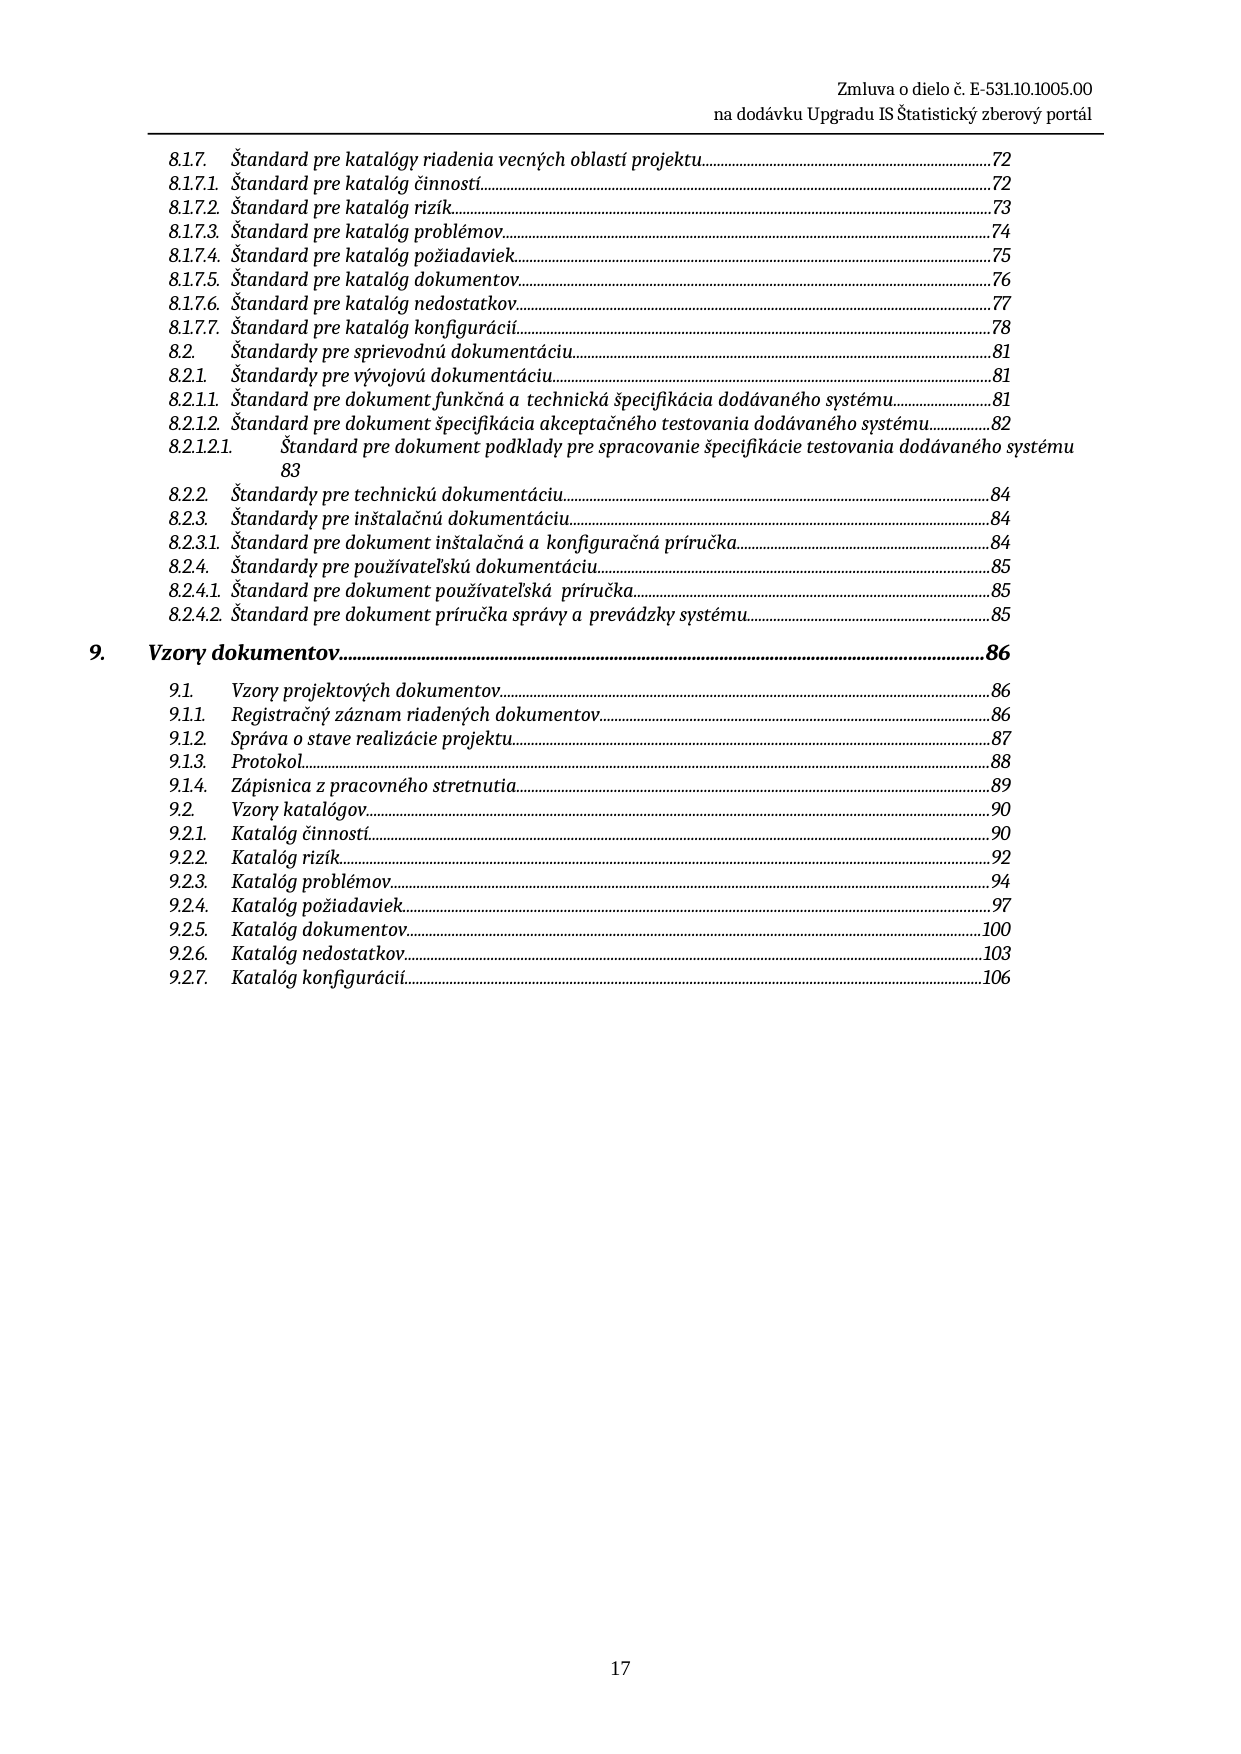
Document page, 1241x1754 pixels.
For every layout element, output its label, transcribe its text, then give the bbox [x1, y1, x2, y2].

text 8.2.1. Štandardy pre vývojovú dokumentáciu 81 [168, 363, 1092, 387]
text 9.2.1. Katalóg činností 90 [168, 822, 1092, 846]
text 8.2.2. Štandardy pre technickú dokumentáciu 84 [168, 483, 1092, 507]
text 8.2. Štandardy pre sprievodnú dokumentáciu 81 [168, 339, 1092, 363]
text 8.1.7.3. Štandard pre katalóg problémov 74 [168, 219, 1092, 243]
text 9.1.3. Protokol 88 [168, 750, 1092, 774]
text 8.2.3.1. Štandard pre dokument inštalačná a konfiguračná príručka 84 [168, 531, 1092, 555]
text 9.2.6. Katalóg nedostatkov 103 [168, 942, 1092, 966]
text 8.1.7.2. Štandard pre katalóg rizík 73 [168, 196, 1092, 219]
text 9.2.2. Katalóg rizík 92 [168, 846, 1092, 870]
text 8.1.7.6. Štandard pre katalóg nedostatkov 77 [168, 291, 1092, 315]
text 9.2. Vzory katalógov 90 [168, 798, 1092, 822]
text 8.2.1.2.1. Štandard pre dokument podklady pre spracovanie špecifikácie testovania dodávaného systému 83 [168, 435, 1092, 483]
text 8.1.7.4. Štandard pre katalóg požiadaviek 75 [168, 243, 1092, 267]
text 9.1.1. Registračný záznam riadených dokumentov 86 [168, 702, 1092, 726]
text 8.2.1.2. Štandard pre dokument špecifikácia akceptačného testovania dodávaného systému 82 [168, 411, 1092, 435]
text 8.2.4. Štandardy pre používateľskú dokumentáciu 85 [168, 555, 1092, 579]
text 8.1.7.5. Štandard pre katalóg dokumentov 76 [168, 267, 1092, 291]
text 9.1.4. Zápisnica z pracovného stretnutia 89 [168, 774, 1092, 798]
text 9. Vzory dokumentov 86 [89, 639, 1092, 666]
text 9.2.7. Katalóg konfigurácií 106 [168, 966, 1092, 990]
text 9.1. Vzory projektových dokumentov 86 [168, 678, 1092, 702]
text 9.1.2. Správa o stave realizácie projektu 87 [168, 726, 1092, 750]
text 9.2.5. Katalóg dokumentov 100 [168, 918, 1092, 942]
text 8.2.4.1. Štandard pre dokument používateľská príručka 85 [168, 579, 1092, 603]
text 8.2.3. Štandardy pre inštalačnú dokumentáciu 84 [168, 507, 1092, 531]
text 8.1.7. Štandard pre katalógy riadenia vecných oblastí projektu 72 [168, 148, 1092, 172]
text 8.1.7.7. Štandard pre katalóg konfigurácií 78 [168, 315, 1092, 339]
text 9.2.3. Katalóg problémov 94 [168, 870, 1092, 894]
text 8.1.7.1. Štandard pre katalóg činností 72 [168, 172, 1092, 196]
text 9.2.4. Katalóg požiadaviek 97 [168, 894, 1092, 918]
text 8.2.4.2. Štandard pre dokument príručka správy a prevádzky systému 85 [168, 603, 1092, 627]
text 8.2.1.1. Štandard pre dokument funkčná a technická špecifikácia dodávaného systému 81 [168, 387, 1092, 411]
